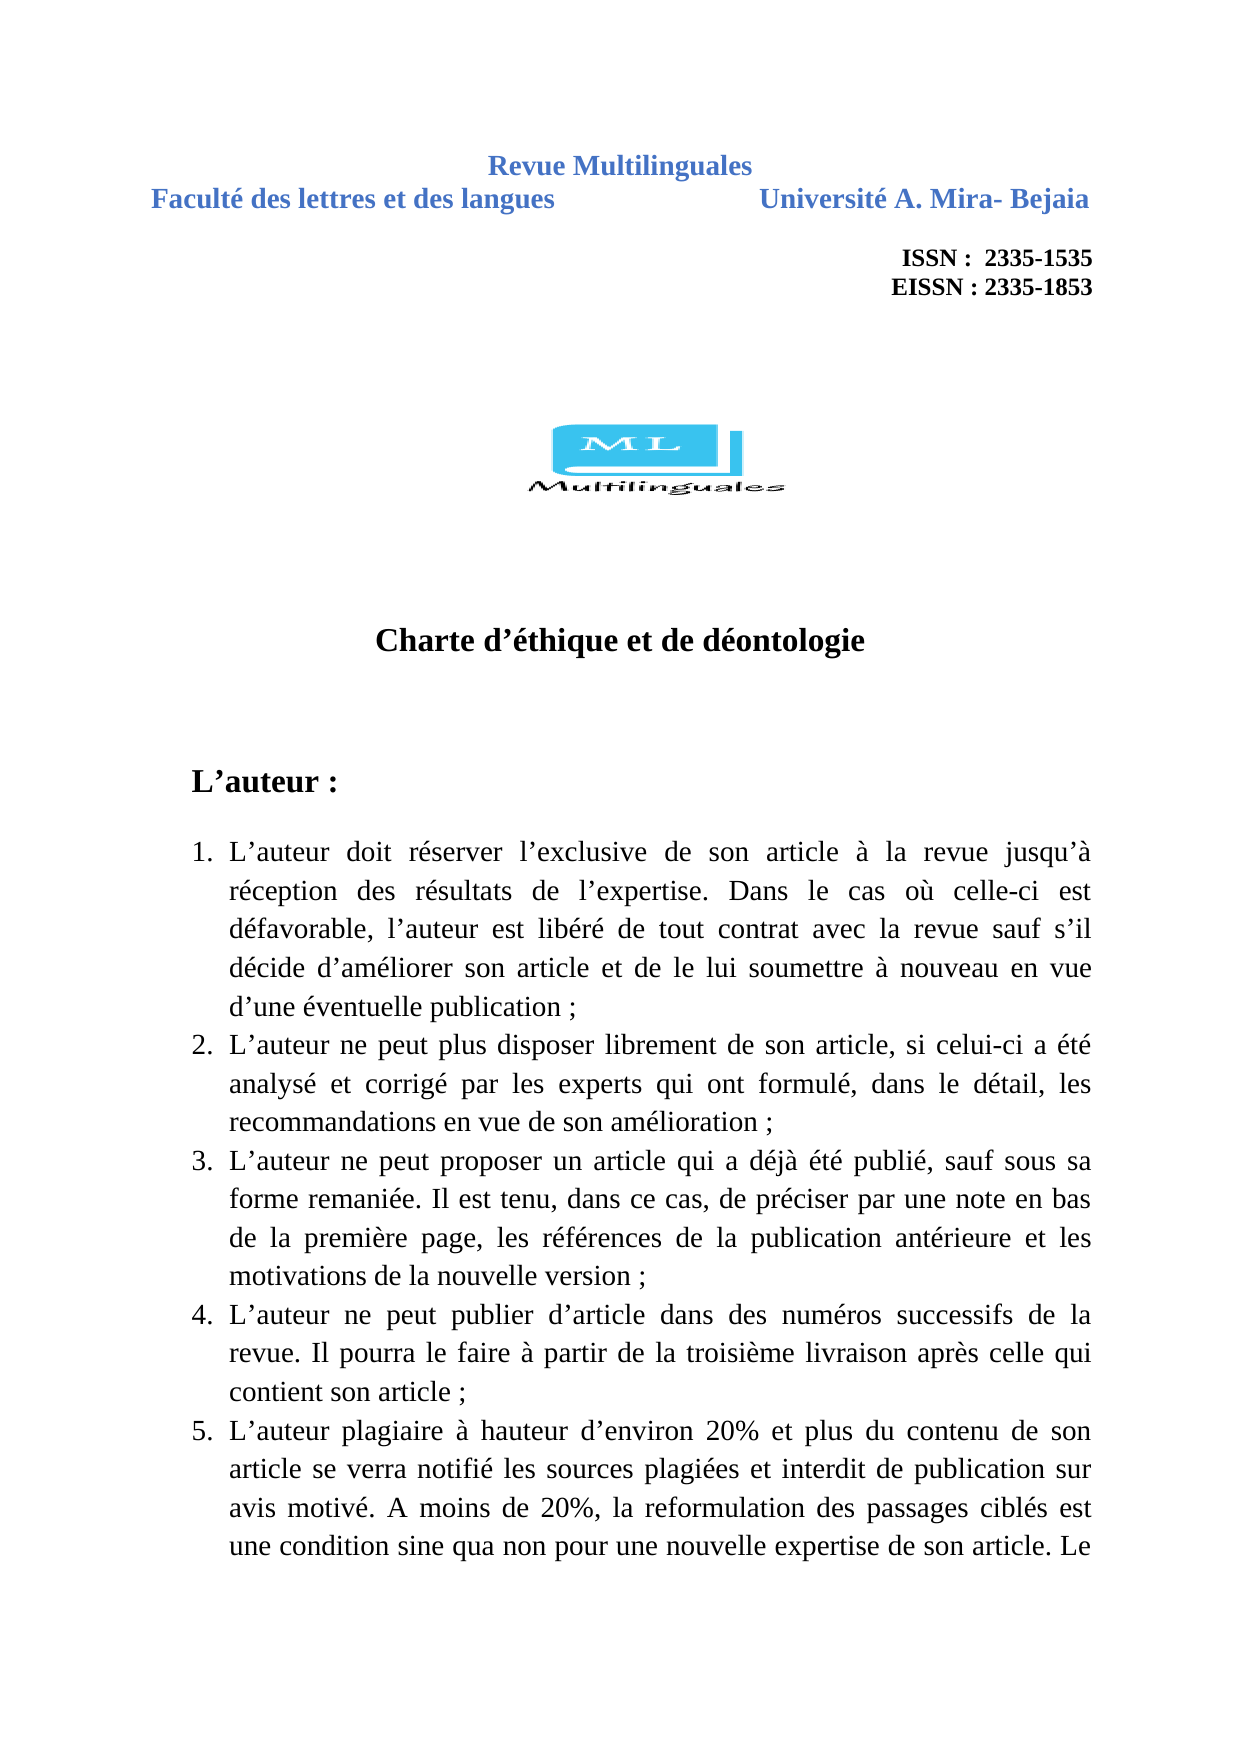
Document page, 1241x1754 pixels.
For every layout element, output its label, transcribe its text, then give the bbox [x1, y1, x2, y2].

text EISSN : 2335-1853 [148, 272, 1093, 301]
text L’auteur : [148, 761, 1093, 799]
list L’auteur doit réserver l’exclusive de son article à la revue jusqu’à réception des résultats de l’expertise. Dans le cas où celle-ci est défavorable, l’auteur est libéré de tout contrat avec la revue sauf s’il décide d’améliorer son article et de le lui soumettre à nouveau en vue d’une éventuelle publication ; [191, 834, 1093, 1022]
list L’auteur ne peut plus disposer librement de son article, si celui-ci a été analysé et corrigé par les experts qui ont formulé, dans le détail, les recommandations en vue de son amélioration ; [191, 1027, 1093, 1138]
picture [147, 330, 1149, 587]
text Charte d’éthique et de déontologie [148, 620, 1093, 659]
text ISSN : 2335-1535 [148, 243, 1093, 272]
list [191, 1413, 1093, 1562]
text Faculté des lettres et des langues Université A. Mira- Bejaia [148, 181, 1093, 215]
list L’auteur ne peut proposer un article qui a déjà été publié, sauf sous sa forme remaniée. Il est tenu, dans ce cas, de préciser par une note en bas de la première page, les références de la publication antérieure et les motivations de la nouvelle version ; [191, 1143, 1093, 1292]
text Revue Multilinguales [148, 148, 1093, 181]
list L’auteur ne peut publier d’article dans des numéros successifs de la revue. Il pourra le faire à partir de la troisième livraison après celle qui contient son article ; [191, 1297, 1093, 1408]
